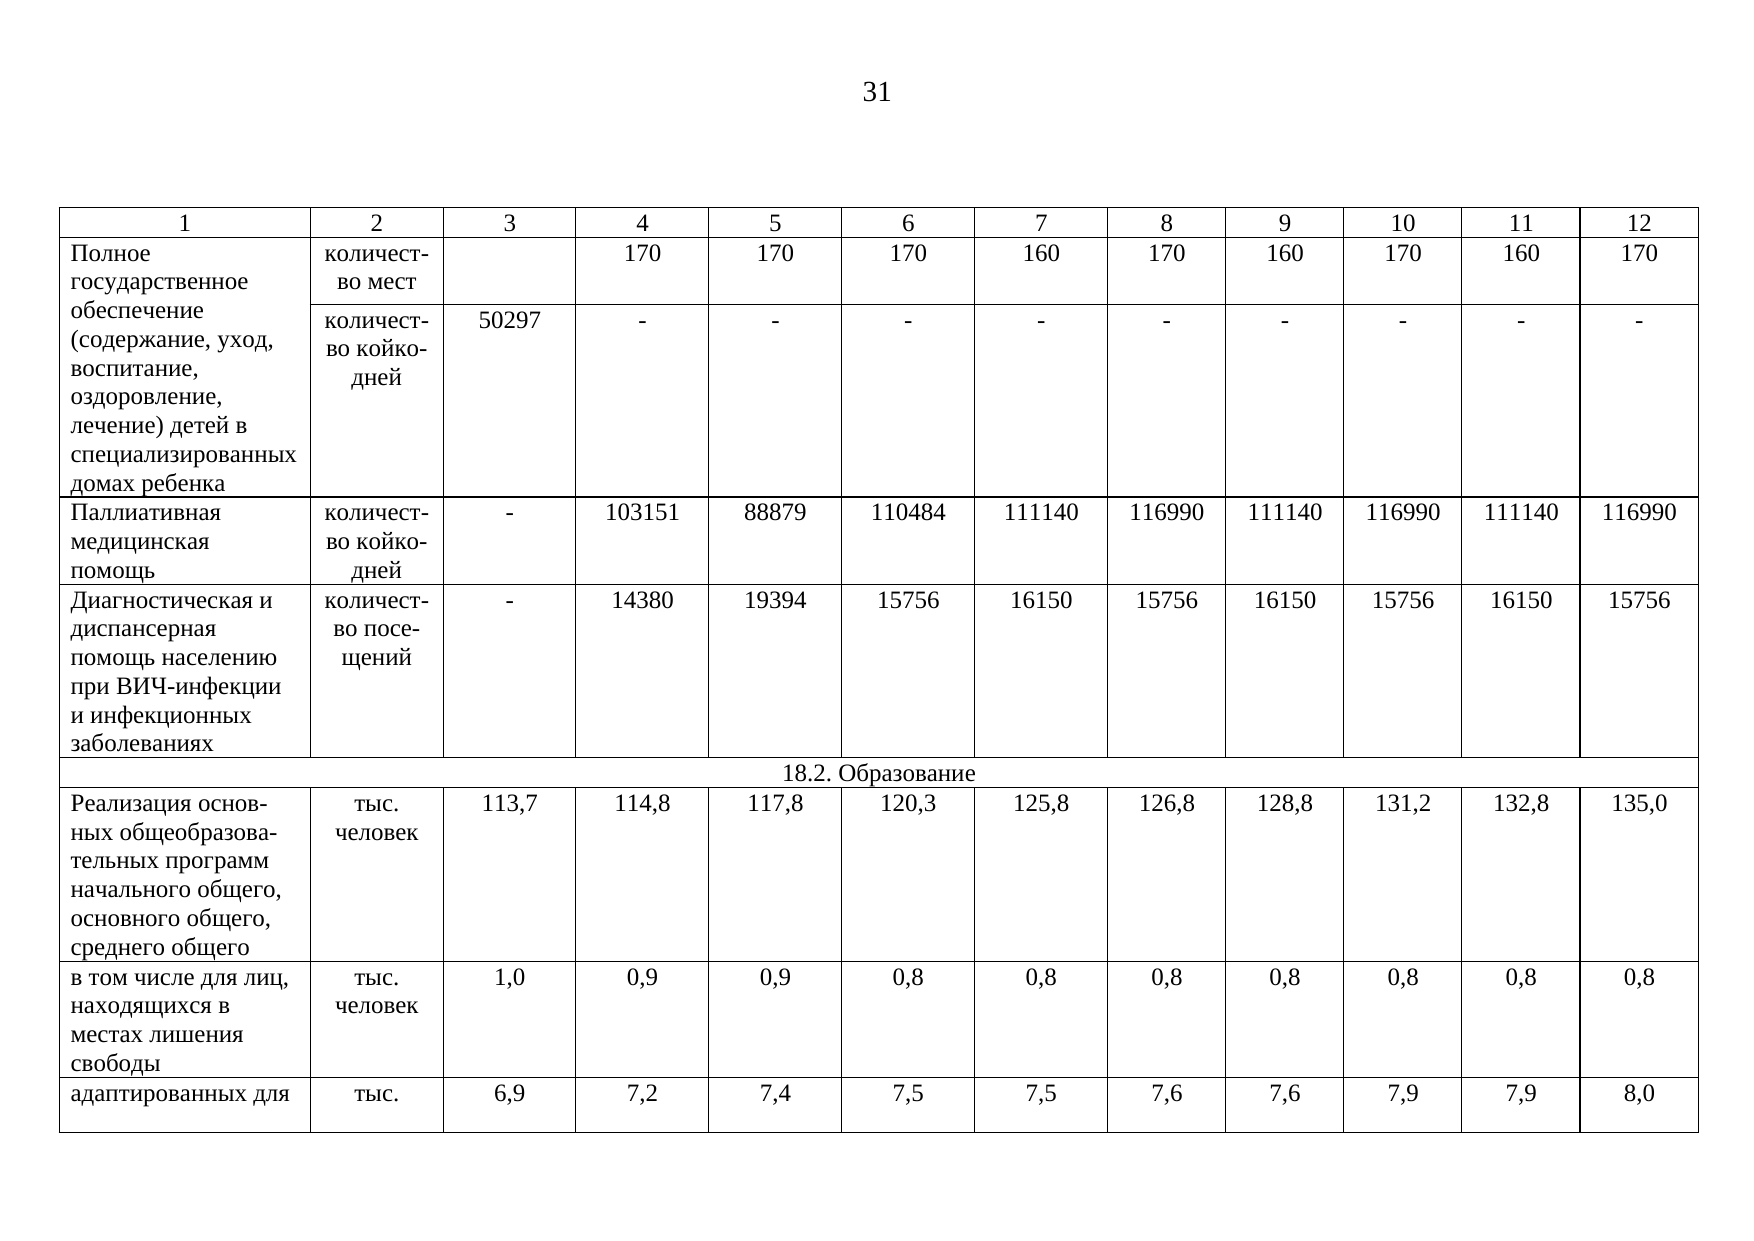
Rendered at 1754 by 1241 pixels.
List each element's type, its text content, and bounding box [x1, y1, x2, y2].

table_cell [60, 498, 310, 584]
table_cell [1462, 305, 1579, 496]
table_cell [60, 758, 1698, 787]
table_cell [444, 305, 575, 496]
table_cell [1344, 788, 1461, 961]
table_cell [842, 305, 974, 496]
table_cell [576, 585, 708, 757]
table_header 1 [60, 208, 310, 237]
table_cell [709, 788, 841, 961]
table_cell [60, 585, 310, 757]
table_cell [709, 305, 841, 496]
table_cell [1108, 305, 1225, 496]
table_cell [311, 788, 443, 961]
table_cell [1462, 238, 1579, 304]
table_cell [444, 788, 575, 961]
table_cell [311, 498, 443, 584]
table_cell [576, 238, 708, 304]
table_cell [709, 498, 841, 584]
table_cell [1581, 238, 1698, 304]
table_header 5 [709, 208, 841, 237]
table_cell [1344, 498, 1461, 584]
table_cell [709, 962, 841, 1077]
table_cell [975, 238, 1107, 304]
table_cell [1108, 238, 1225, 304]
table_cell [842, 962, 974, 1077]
table_header 7 [975, 208, 1107, 237]
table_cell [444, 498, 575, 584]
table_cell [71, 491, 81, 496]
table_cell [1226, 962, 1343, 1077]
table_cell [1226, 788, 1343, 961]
table_header 6 [842, 208, 974, 237]
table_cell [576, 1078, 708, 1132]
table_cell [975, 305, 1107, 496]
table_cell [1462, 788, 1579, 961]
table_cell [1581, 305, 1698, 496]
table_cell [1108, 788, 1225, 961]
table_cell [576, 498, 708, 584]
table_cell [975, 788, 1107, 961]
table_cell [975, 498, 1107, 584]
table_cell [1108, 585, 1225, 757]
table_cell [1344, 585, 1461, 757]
table_header 10 [1344, 208, 1461, 237]
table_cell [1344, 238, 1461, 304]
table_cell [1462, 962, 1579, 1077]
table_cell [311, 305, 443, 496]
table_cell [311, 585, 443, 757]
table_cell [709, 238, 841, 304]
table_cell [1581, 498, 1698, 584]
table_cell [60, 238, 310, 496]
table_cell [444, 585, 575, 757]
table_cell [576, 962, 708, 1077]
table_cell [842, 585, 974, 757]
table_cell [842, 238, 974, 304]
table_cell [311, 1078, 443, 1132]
table_header 4 [576, 208, 708, 237]
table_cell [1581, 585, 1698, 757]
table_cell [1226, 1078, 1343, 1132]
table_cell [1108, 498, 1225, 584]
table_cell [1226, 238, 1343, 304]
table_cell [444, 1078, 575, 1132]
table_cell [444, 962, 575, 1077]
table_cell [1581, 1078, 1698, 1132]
table_header 8 [1108, 208, 1225, 237]
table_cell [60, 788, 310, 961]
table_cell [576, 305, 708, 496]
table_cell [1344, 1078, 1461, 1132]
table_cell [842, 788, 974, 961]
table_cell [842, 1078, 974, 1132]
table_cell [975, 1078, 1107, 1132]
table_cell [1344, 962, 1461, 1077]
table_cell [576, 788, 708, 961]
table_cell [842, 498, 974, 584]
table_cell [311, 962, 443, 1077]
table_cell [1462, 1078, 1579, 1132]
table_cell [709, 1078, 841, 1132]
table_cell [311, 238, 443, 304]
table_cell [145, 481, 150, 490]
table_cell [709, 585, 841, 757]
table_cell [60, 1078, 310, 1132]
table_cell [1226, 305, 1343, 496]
table_header 3 [444, 208, 575, 237]
table_header 11 [1462, 208, 1579, 237]
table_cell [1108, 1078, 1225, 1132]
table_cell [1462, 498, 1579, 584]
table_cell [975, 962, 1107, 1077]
table_header 2 [311, 208, 443, 237]
table_header 9 [1226, 208, 1343, 237]
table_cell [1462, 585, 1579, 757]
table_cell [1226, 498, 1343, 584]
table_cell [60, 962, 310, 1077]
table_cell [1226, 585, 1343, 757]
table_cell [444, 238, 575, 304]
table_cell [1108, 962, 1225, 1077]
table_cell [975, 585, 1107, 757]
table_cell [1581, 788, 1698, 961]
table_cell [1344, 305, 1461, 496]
table_header 12 [1581, 208, 1698, 237]
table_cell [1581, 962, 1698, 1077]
